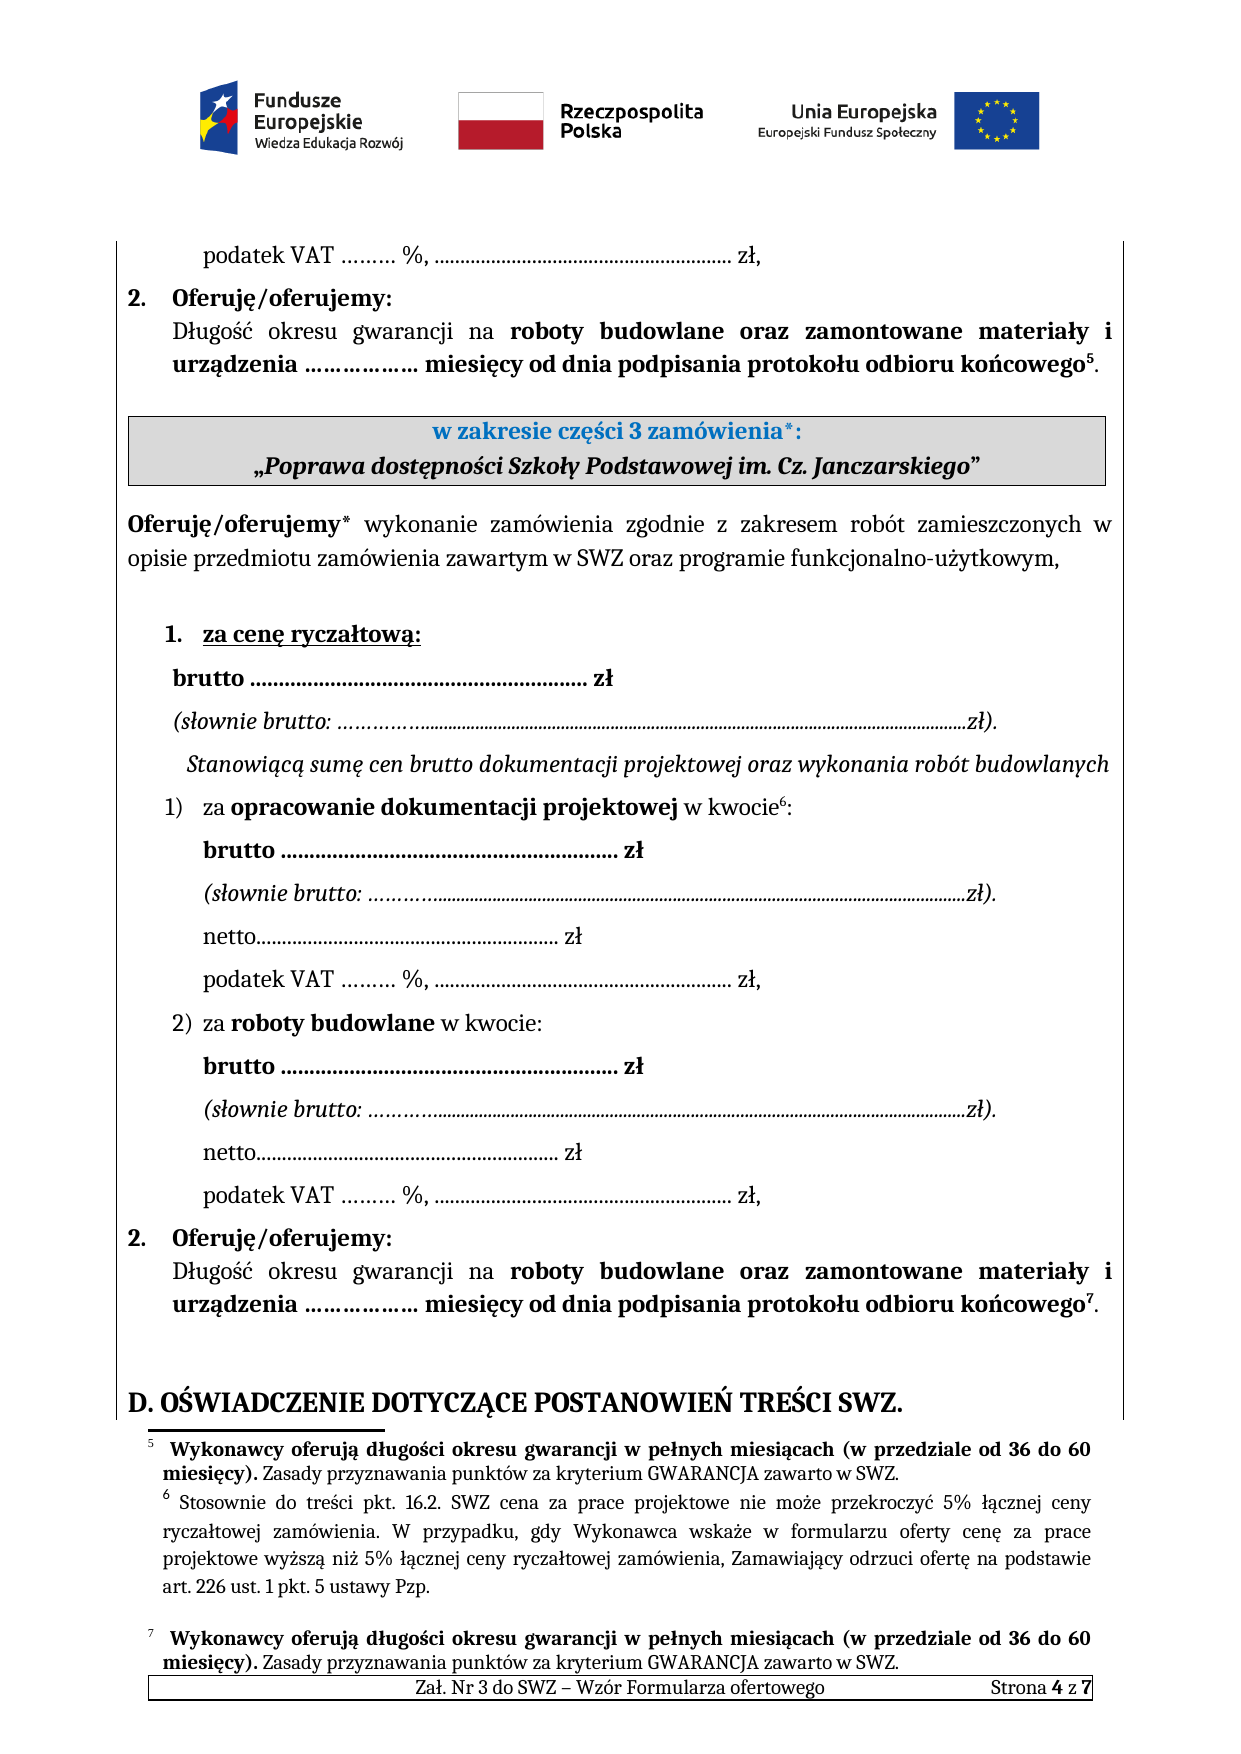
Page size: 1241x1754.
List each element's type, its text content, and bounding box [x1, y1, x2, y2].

picture [147, 19, 1092, 216]
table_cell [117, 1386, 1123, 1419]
